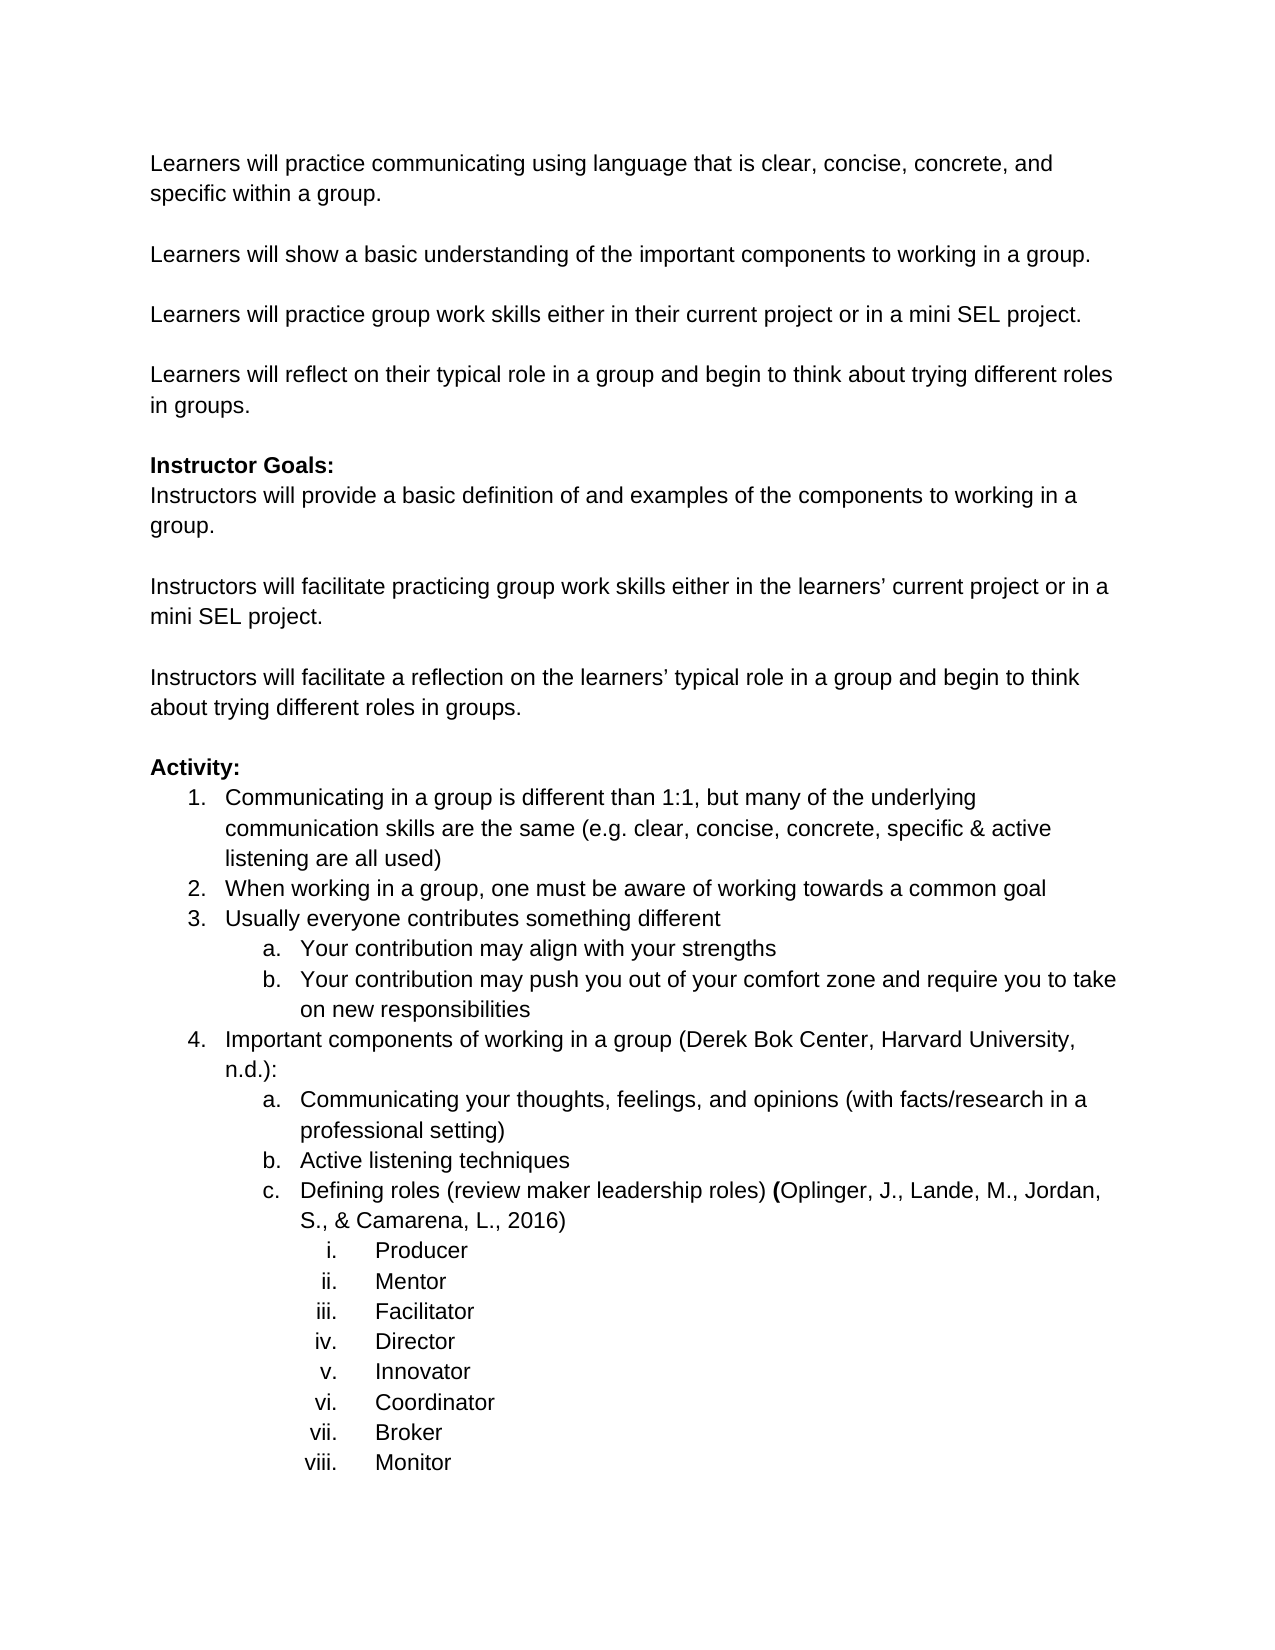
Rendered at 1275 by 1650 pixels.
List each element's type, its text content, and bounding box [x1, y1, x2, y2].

list Producer [337, 1237, 1125, 1264]
list Usually everyone contributes something different [187, 905, 1125, 932]
list Broker [337, 1419, 1125, 1445]
list Coordinator [337, 1388, 1125, 1415]
text Instructor Goals: [150, 452, 1125, 478]
list Your contribution may align with your strengths [262, 935, 1125, 962]
list Communicating in a group is different than 1:1, but many of the underlying communication skills are the same (e.g. clear, concise, concrete, specific & active listening are all used) [187, 784, 1125, 871]
list Important components of working in a group (Derek Bok Center, Harvard University, n.d.): [187, 1026, 1125, 1083]
text Learners will show a basic understanding of the important components to working in a group. [150, 241, 1125, 267]
list Facilitator [337, 1298, 1125, 1324]
list Communicating your thoughts, feelings, and opinions (with facts/research in a professional setting) [262, 1086, 1125, 1143]
list Defining roles (review maker leadership roles) ​​(Oplinger, J., Lande, M., Jordan, S., & Camarena, L., 2016) [262, 1177, 1125, 1234]
list Your contribution may push you out of your comfort zone and require you to take on new responsibilities [262, 966, 1125, 1022]
text Learners will reflect on their typical role in a group and begin to think about trying different roles in groups. [150, 361, 1125, 418]
list Mentor [337, 1268, 1125, 1294]
list Director [337, 1328, 1125, 1354]
text Learners will practice group work skills either in their current project or in a mini SEL project. [150, 301, 1125, 327]
list Innovator [337, 1358, 1125, 1385]
text Activity: [150, 754, 1125, 781]
text Instructors will facilitate a reflection on the learners’ typical role in a group and begin to think about trying different roles in groups. [150, 663, 1125, 720]
list Active listening techniques [262, 1147, 1125, 1173]
text Learners will practice communicating using language that is clear, concise, concrete, and specific within a group. [150, 150, 1125, 207]
list Monitor [337, 1449, 1125, 1475]
text Instructors will provide a basic definition of and examples of the components to working in a group. [150, 482, 1125, 539]
text Instructors will facilitate practicing group work skills either in the learners’ current project or in a mini SEL project. [150, 573, 1125, 629]
list When working in a group, one must be aware of working towards a common goal [187, 875, 1125, 901]
